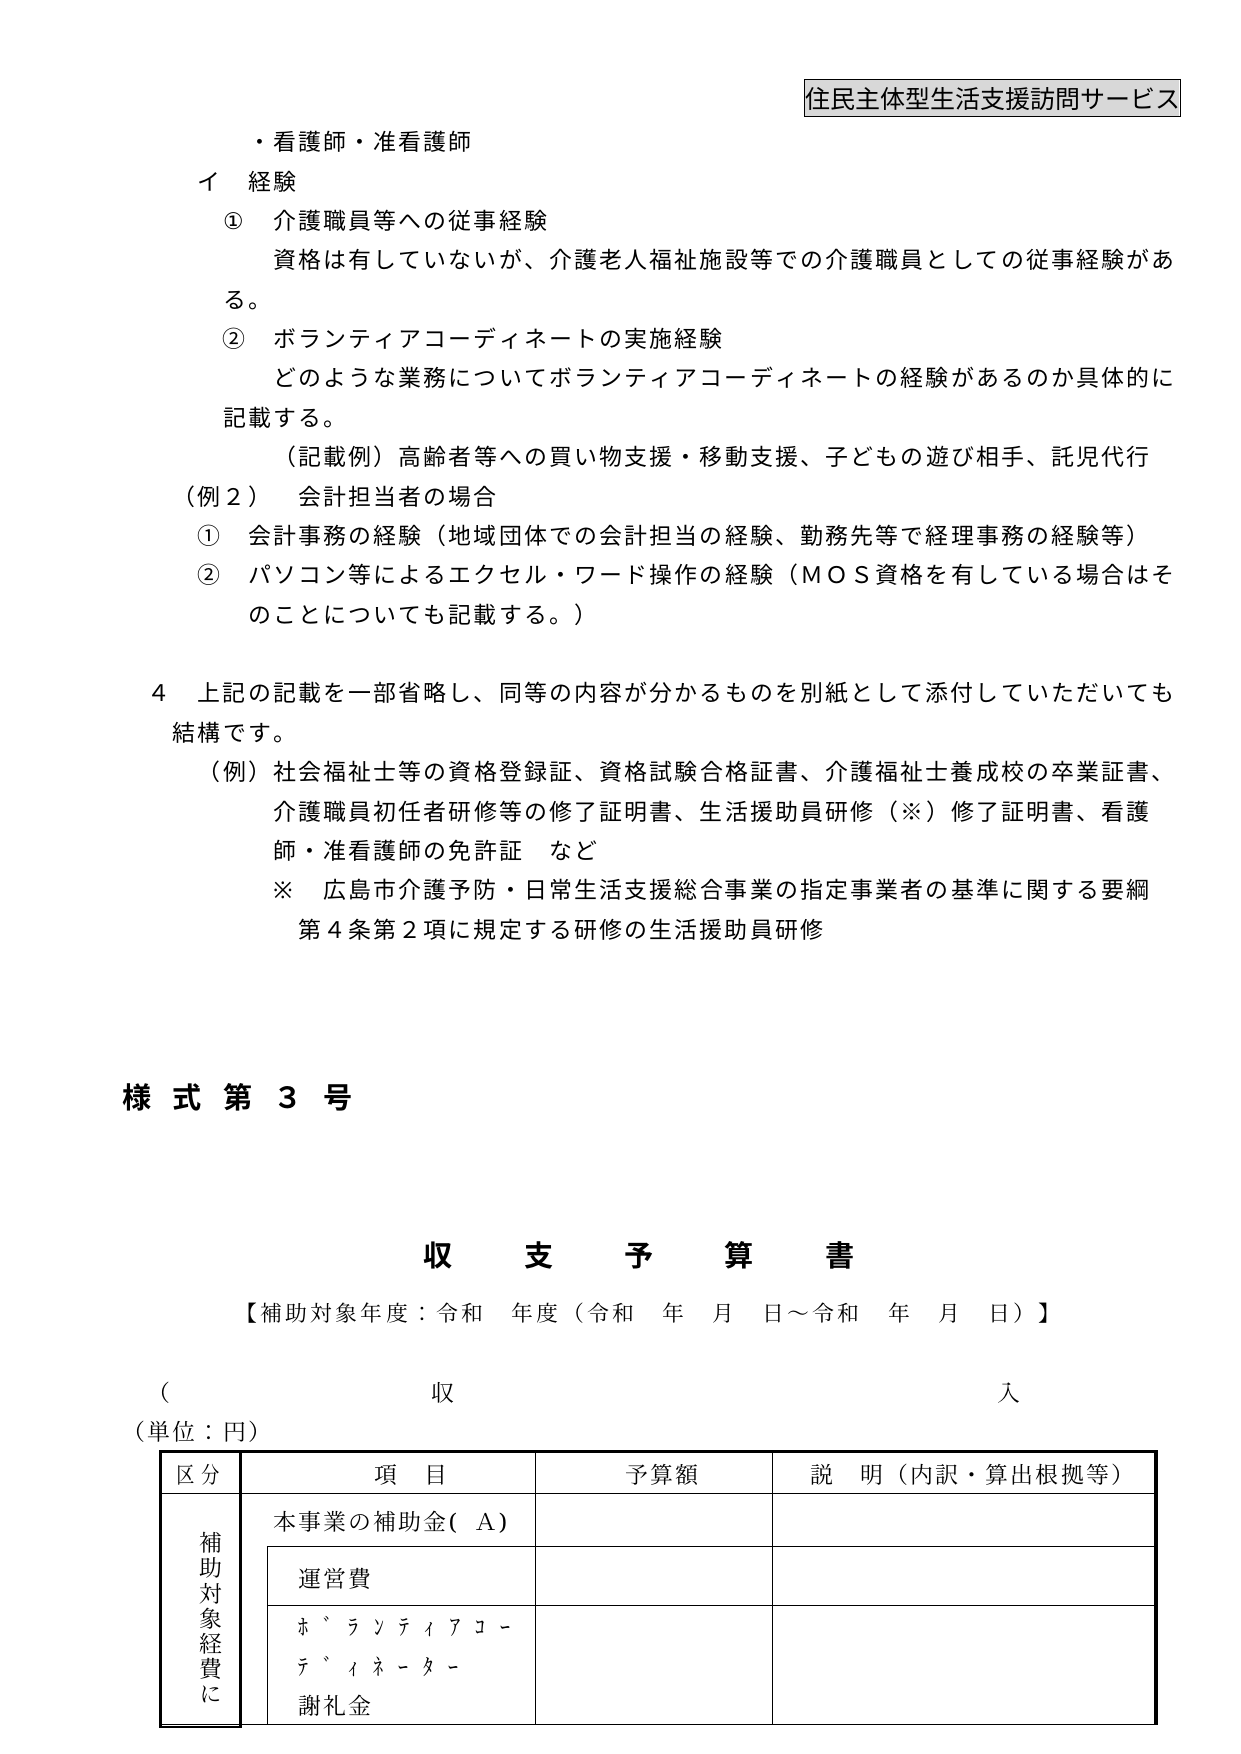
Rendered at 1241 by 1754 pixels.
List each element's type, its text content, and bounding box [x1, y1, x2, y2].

text イ 経験 [144, 160, 1177, 200]
text 介護職員初任者研修等の修了証明書、生活援助員研修（※）修了証明書、看護 [122, 790, 1240, 830]
table_cell 補助対象経費に 充当する収入 [162, 1494, 239, 1724]
text 【補助対象年度：令和 年度（令和 年 月 日～令和 年 月 日）】 [122, 1293, 1177, 1332]
text 師・准看護師の免許証 など [122, 830, 1240, 869]
table_cell ﾎﾞﾗﾝﾃｨｱｺｰﾃﾞｨﾈｰﾀｰ 謝礼金 [268, 1606, 535, 1724]
table_cell [773, 1547, 1154, 1605]
text ② ボランティアコーディネートの実施経験 [144, 318, 1177, 357]
table_cell [773, 1494, 1154, 1546]
text 第４条第２項に規定する研修の生活援助員研修 [122, 908, 1240, 948]
table_header 予算額 [536, 1453, 772, 1493]
table_cell [536, 1606, 772, 1724]
text ② パソコン等によるエクセル・ワード操作の経験（ＭＯＳ資格を有している場合はそのことについても記載する。） [144, 554, 1177, 633]
text ・看護師・准看護師 [144, 121, 1177, 160]
text ① 介護職員等への従事経験 [144, 200, 1177, 239]
text どのような業務についてボランティアコーディネートの経験があるのか具体的に記載する。 [144, 357, 1177, 436]
table_cell [773, 1606, 1154, 1724]
text ４ 上記の記載を一部省略し、同等の内容が分かるものを別紙として添付していただいても結構です。 [144, 672, 1177, 751]
text ① 会計事務の経験（地域団体での会計担当の経験、勤務先等で経理事務の経験等） [144, 515, 1177, 554]
text ※ 広島市介護予防・日常生活支援総合事業の指定事業者の基準に関する要綱 [122, 869, 1240, 908]
table_header 区分 [162, 1453, 239, 1493]
text 様式第３号 [122, 1056, 1177, 1135]
table_cell 本事業の補助金(Ａ) [242, 1494, 535, 1546]
text （記載例）高齢者等への買い物支援・移動支援、子どもの遊び相手、託児代行 [188, 436, 1177, 475]
text 収 支 予 算 書 [122, 1214, 1177, 1293]
table_header 項 目 [242, 1453, 535, 1493]
table_cell 運営費 [268, 1547, 535, 1605]
text 資格は有していないが、介護老人福祉施設等での介護職員としての従事経験がある。 [144, 239, 1177, 318]
text （例２） 会計担当者の場合 [144, 475, 1177, 515]
text （例）社会福祉士等の資格登録証、資格試験合格証書、介護福祉士養成校の卒業証書、 [122, 751, 1240, 790]
table_cell [242, 1546, 267, 1724]
table_header 説 明（内訳・算出根拠等） [773, 1453, 1154, 1493]
text （収 入） （単位：円） [122, 1371, 1240, 1450]
table_cell [536, 1547, 772, 1605]
table_cell [536, 1494, 772, 1546]
